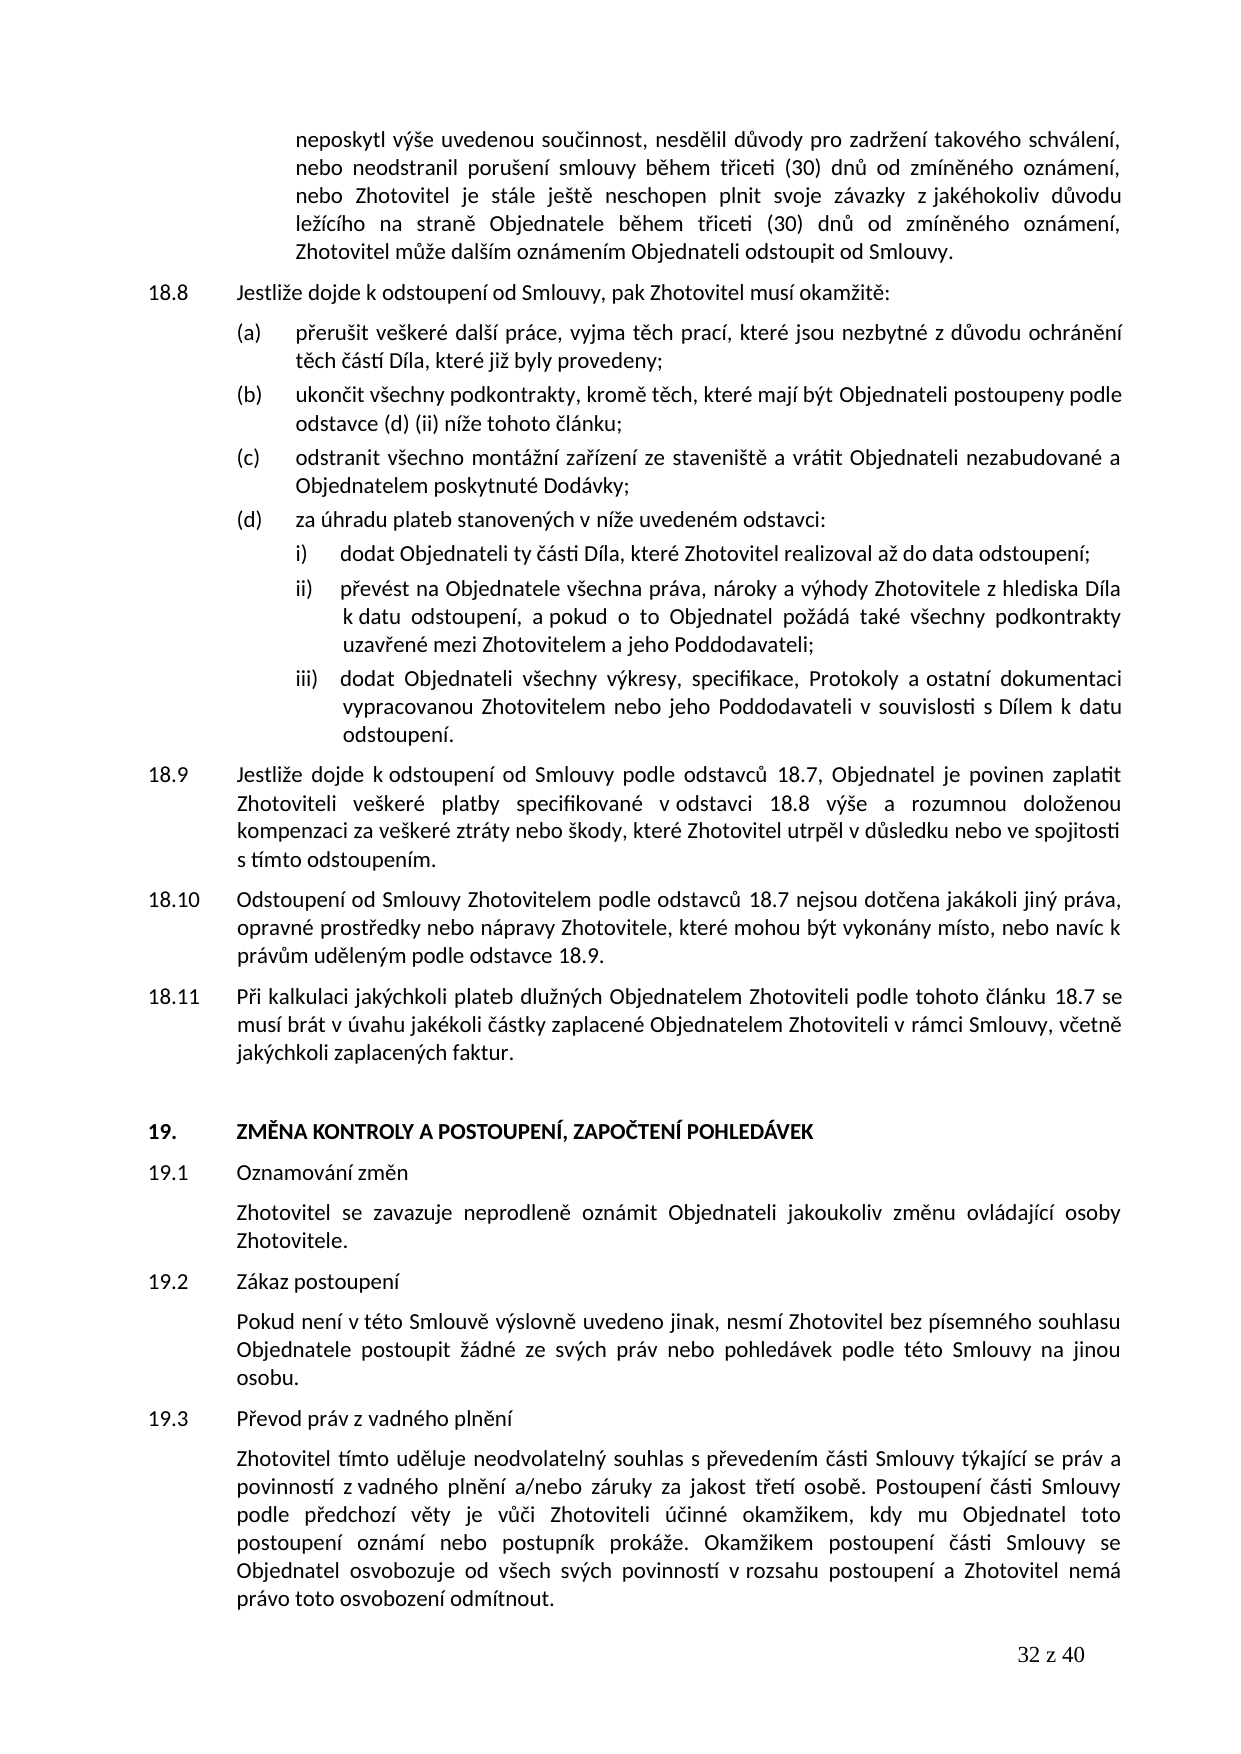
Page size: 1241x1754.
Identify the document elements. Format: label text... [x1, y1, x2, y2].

list převést na Objednatele všechna práva, nároky a výhody Zhotovitele z hlediska Díla k datu odstoupení, a pokud o to Objednatel požádá také všechny podkontrakty uzavřené mezi Zhotovitelem a jeho Poddodavateli; [295, 574, 1122, 658]
subtitle Při kalkulaci jakýchkoli plateb dlužných Objednatelem Zhotoviteli podle tohoto článku 18.7 se musí brát v úvahu jakékoli částky zaplacené Objednatelem Zhotoviteli v rámci Smlouvy, včetně jakýchkoli zaplacených faktur. [148, 982, 1122, 1066]
subtitle Zákaz postoupení [148, 1267, 1122, 1295]
subtitle Jestliže dojde k odstoupení od Smlouvy, pak Zhotovitel musí okamžitě: [148, 278, 1122, 306]
subtitle Zhotovitel tímto uděluje neodvolatelný souhlas s převedením části Smlouvy týkající se práv a povinností z vadného plnění a/nebo záruky za jakost třetí osobě. Postoupení části Smlouvy podle předchozí věty je vůči Zhotoviteli účinné okamžikem, kdy mu Objednatel toto postoupení oznámí nebo postupník prokáže. Okamžikem postoupení části Smlouvy se Objednatel osvobozuje od všech svých povinností v rozsahu postoupení a Zhotovitel nemá právo toto osvobození odmítnout. [236, 1444, 1122, 1612]
subtitle Jestliže dojde k odstoupení od Smlouvy podle odstavců 18.7, Objednatel je povinen zaplatit Zhotoviteli veškeré platby specifikované v odstavci 18.8 výše a rozumnou doloženou kompenzaci za veškeré ztráty nebo škody, které Zhotovitel utrpěl v důsledku nebo ve spojitosti s tímto odstoupením. [148, 761, 1122, 873]
text Zhotovitel se zavazuje neprodleně oznámit Objednateli jakoukoliv změnu ovládající osoby Zhotovitele. [236, 1198, 1122, 1254]
list přerušit veškeré další práce, vyjma těch prací, které jsou nezbytné z důvodu ochránění těch částí Díla, které již byly provedeny; [236, 318, 1122, 374]
list odstranit všechno montážní zařízení ze staveniště a vrátit Objednateli nezabudované a Objednatelem poskytnuté Dodávky; [236, 443, 1122, 499]
subtitle ZMĚNA KONTROLY A POSTOUPENÍ, započtení pohledávek [148, 1117, 1122, 1145]
subtitle Převod práv z vadného plnění [148, 1404, 1122, 1432]
list za úhradu plateb stanovených v níže uvedeném odstavci: [236, 505, 1122, 533]
text Pokud není v této Smlouvě výslovně uvedeno jinak, nesmí Zhotovitel bez písemného souhlasu Objednatele postoupit žádné ze svých práv nebo pohledávek podle této Smlouvy na jinou osobu. [236, 1307, 1122, 1391]
subtitle Oznamování změn [148, 1158, 1122, 1186]
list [236, 125, 1122, 265]
subtitle Odstoupení od Smlouvy Zhotovitelem podle odstavců 18.7 nejsou dotčena jakákoli jiný práva, opravné prostředky nebo nápravy Zhotovitele, které mohou být vykonány místo, nebo navíc k právům uděleným podle odstavce 18.9. [148, 885, 1122, 969]
list dodat Objednateli ty části Díla, které Zhotovitel realizoval až do data odstoupení; [295, 539, 1122, 567]
list ukončit všechny podkontrakty, kromě těch, které mají být Objednateli postoupeny podle odstavce (d) (ii) níže tohoto článku; [236, 381, 1122, 437]
list dodat Objednateli všechny výkresy, specifikace, Protokoly a ostatní dokumentaci vypracovanou Zhotovitelem nebo jeho Poddodavateli v souvislosti s Dílem k datu odstoupení. [295, 664, 1122, 748]
